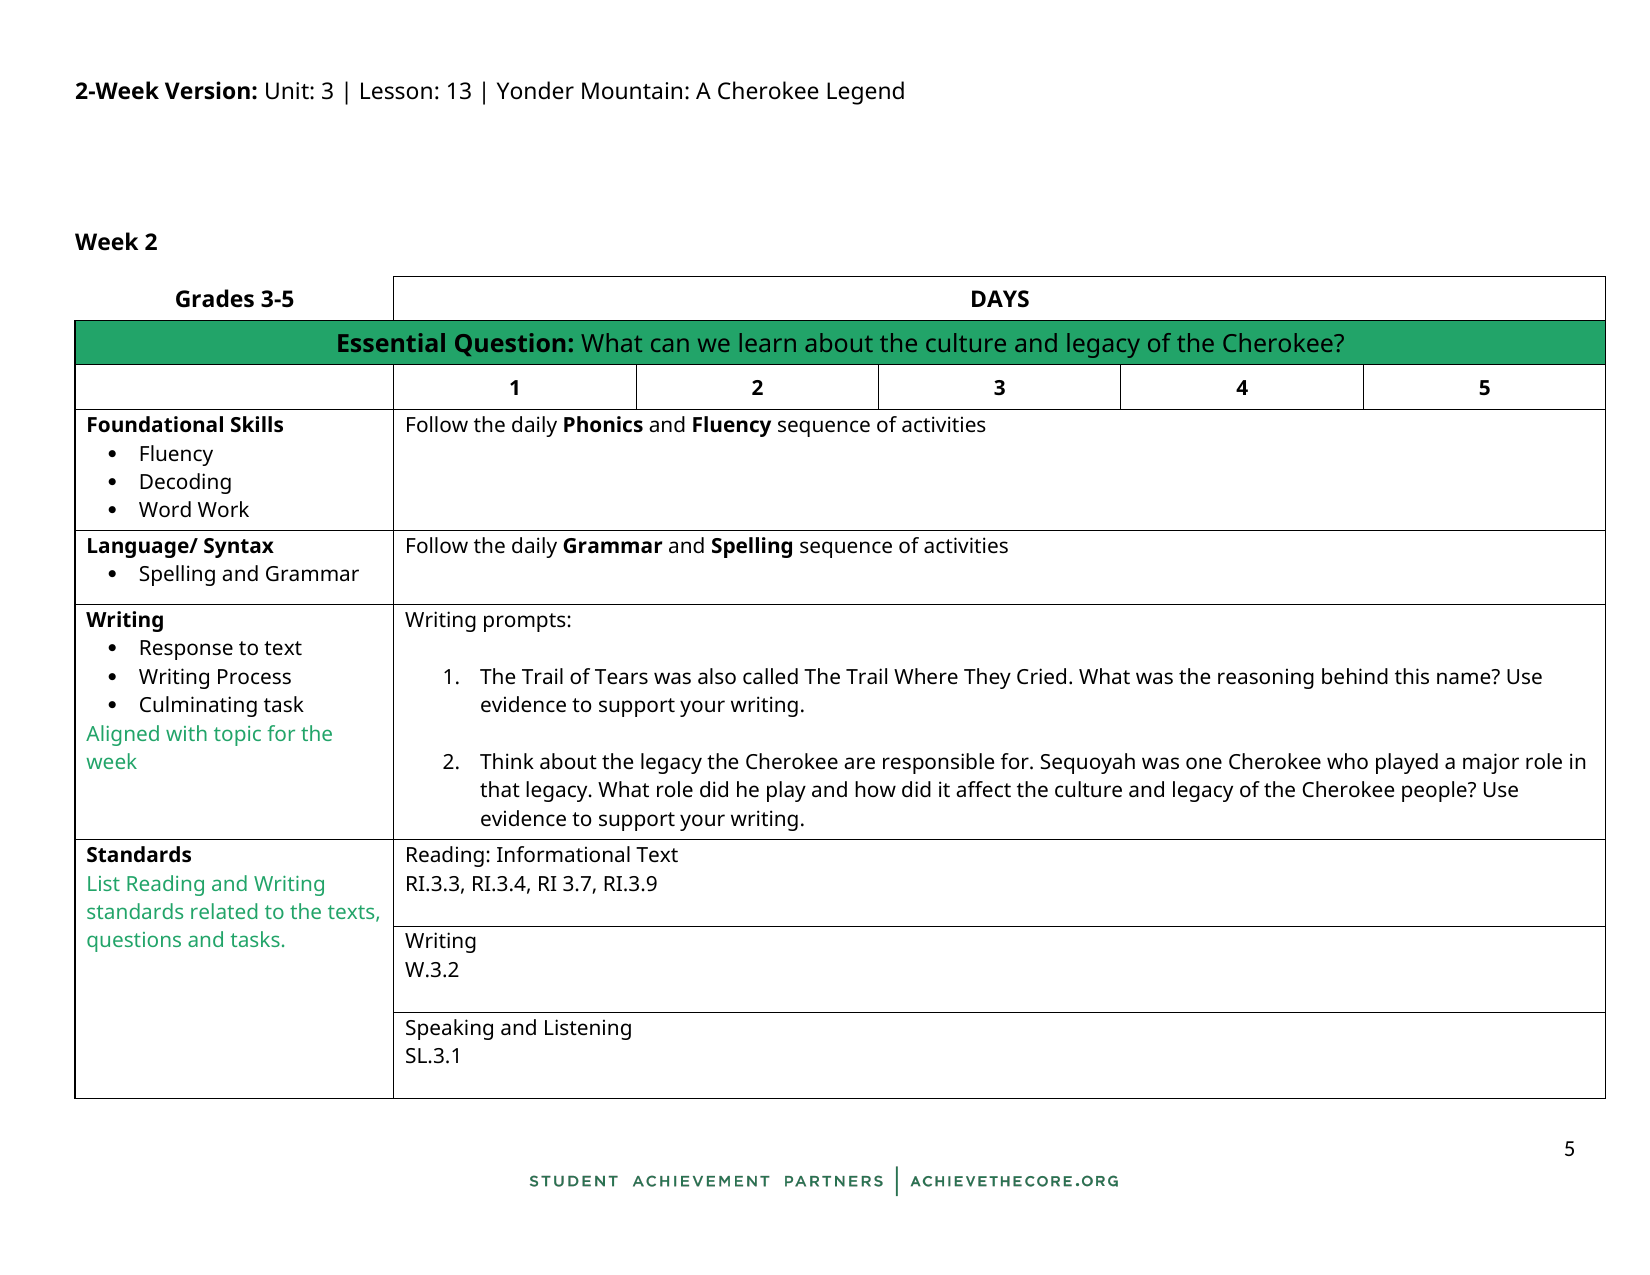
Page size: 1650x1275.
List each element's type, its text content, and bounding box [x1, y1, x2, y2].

table_cell 1 [394, 365, 636, 409]
table_cell Writing W.3.2 [394, 927, 1605, 1012]
table_cell [76, 365, 393, 409]
table_cell Language/ Syntax Spelling and Grammar [76, 531, 393, 604]
table_cell 2 [637, 365, 878, 409]
table_cell 3 [879, 365, 1120, 409]
text Week 2 [75, 226, 1575, 257]
table_cell Reading: Informational Text RI.3.3, RI.3.4, RI 3.7, RI.3.9 [394, 840, 1605, 926]
table_cell Standards List Reading and Writing standards related to the texts, questions and tasks. [76, 840, 393, 1098]
picture [516, 1162, 1134, 1200]
table_header DAYS [394, 277, 1605, 320]
table_cell Essential Question: What can we learn about the culture and legacy of the Cherokee? [76, 321, 1605, 364]
table_cell Follow the daily Grammar and Spelling sequence of activities [394, 531, 1605, 604]
table_cell Writing prompts: The Trail of Tears was also called The Trail Where They Cried. What was the reasoning behind this name? Use evidence to support your writing. Think about the legacy the Cherokee are responsible for. Sequoyah was one Cherokee who played a major role in that legacy. What role did he play and how did it affect the culture and legacy of the Cherokee people? Use evidence to support your writing. [394, 605, 1605, 839]
table_cell 5 [1364, 365, 1605, 409]
table_cell Foundational Skills Fluency Decoding Word Work [76, 410, 393, 530]
table_header Grades 3-5 [75, 276, 393, 320]
table_cell 4 [1121, 365, 1363, 409]
table_cell Speaking and Listening SL.3.1 [394, 1013, 1605, 1098]
table_cell Writing Response to text Writing Process Culminating task Aligned with topic for the week [76, 605, 393, 839]
table_cell Follow the daily Phonics and Fluency sequence of activities [394, 410, 1605, 530]
